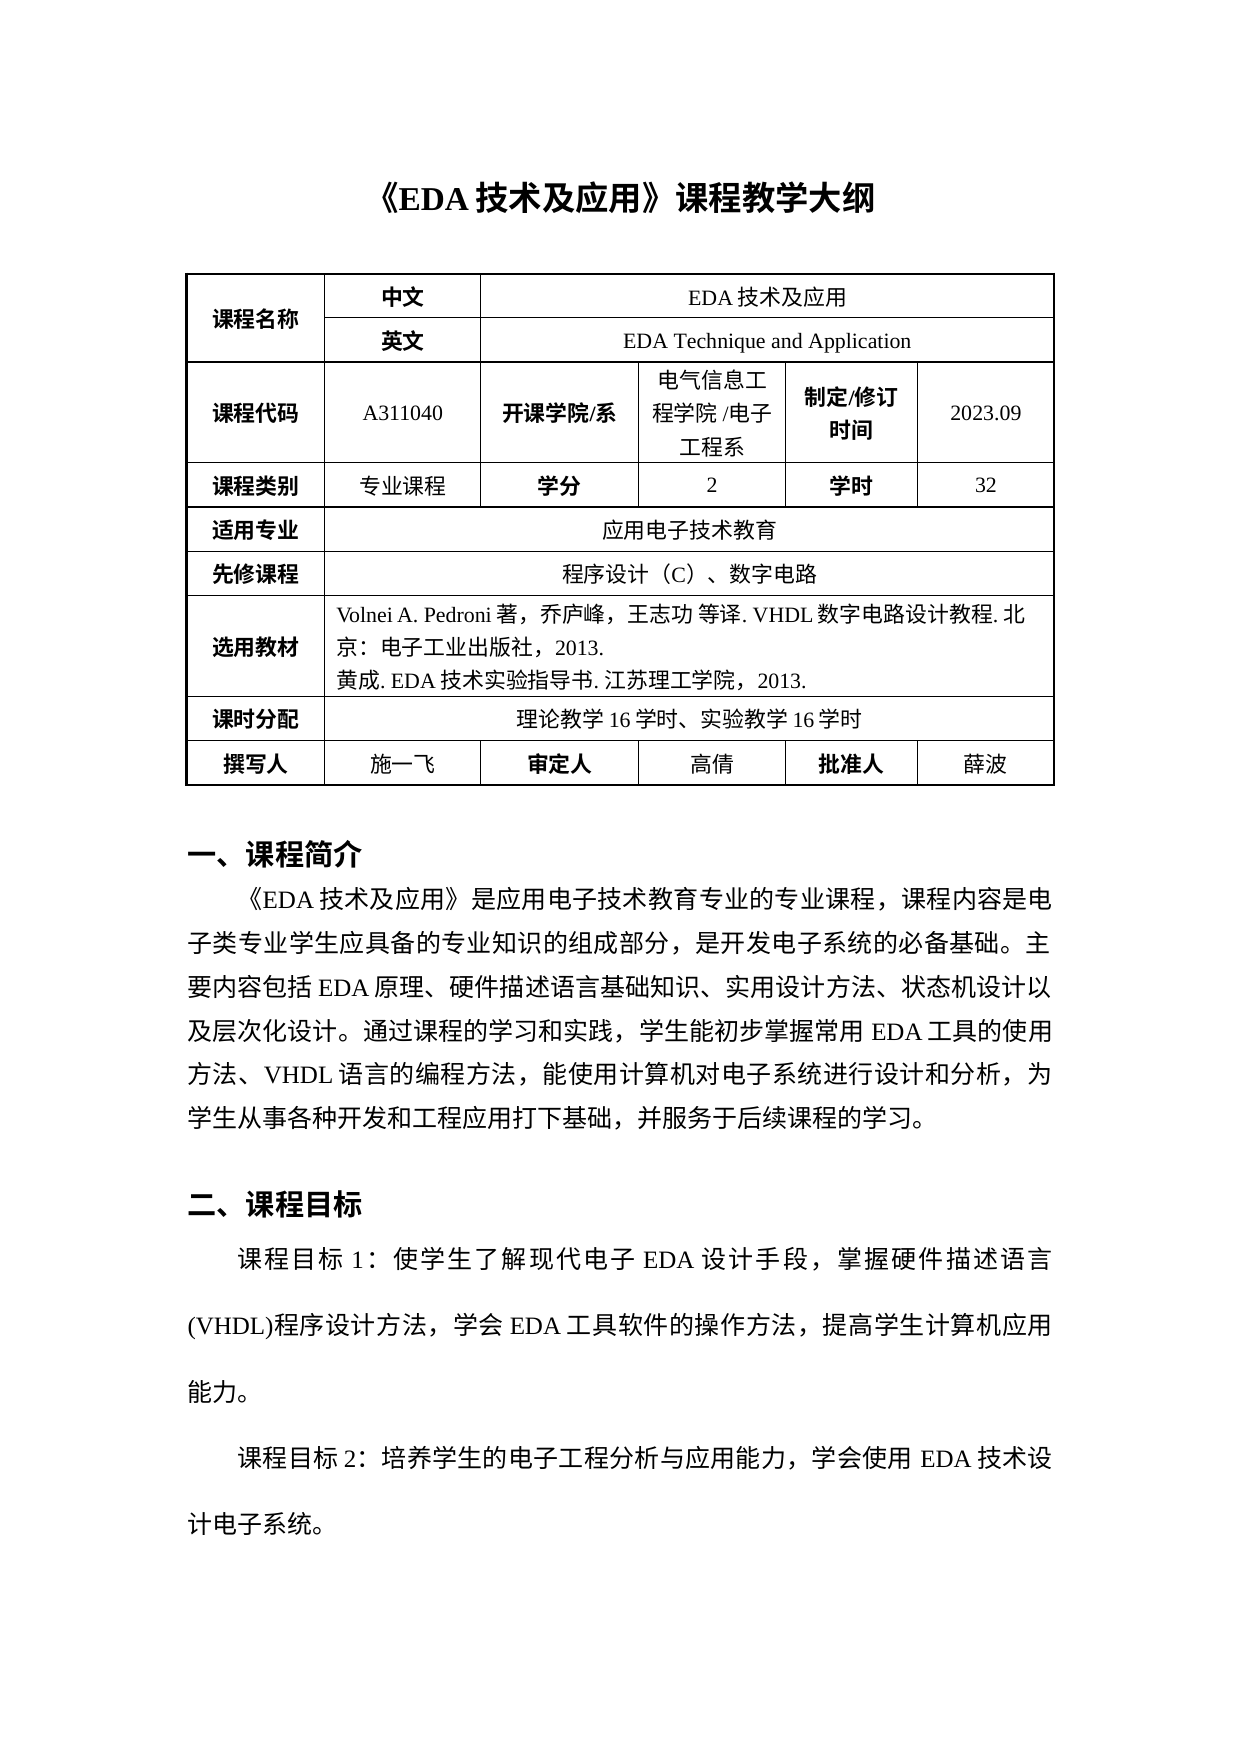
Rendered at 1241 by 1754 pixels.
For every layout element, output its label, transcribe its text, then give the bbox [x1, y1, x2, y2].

table_cell 选用教材 [188, 596, 324, 696]
table_cell Volnei A. Pedroni著，乔庐峰，王志功 等译. VHDL数字电路设计教程. 北京：电子工业出版社，2013. 黄成. EDA技术实验指导书. 江苏理工学院，2013. [325, 596, 1053, 696]
text 一、课程简介 [187, 830, 1053, 874]
table_cell 审定人 [481, 741, 638, 784]
table_cell 32 [918, 463, 1053, 506]
table_cell 电气信息工程学院 /电子工程系 [639, 363, 785, 462]
table_cell 课程类别 [188, 463, 324, 506]
table_header 中文 [325, 275, 480, 317]
table_cell 学分 [481, 463, 638, 506]
table_cell 高倩 [639, 741, 785, 784]
table_cell 课时分配 [188, 697, 324, 740]
table_cell 先修课程 [188, 552, 324, 595]
table_cell 2 [639, 463, 785, 506]
table_cell 开课学院/系 [481, 363, 638, 462]
table_cell 学时 [786, 463, 917, 506]
table_cell 理论教学16学时、实验教学16学时 [325, 697, 1053, 740]
table_cell EDA Technique and Application [481, 318, 1053, 361]
table_cell A311040 [325, 363, 480, 462]
table_cell 专业课程 [325, 463, 480, 506]
text 课程目标1：使学生了解现代电子EDA设计手段，掌握硬件描述语言(VHDL)程序设计方法，学会EDA工具软件的操作方法，提高学生计算机应用能力。 [187, 1224, 1053, 1423]
table_cell 适用专业 [188, 508, 324, 551]
table_cell 2023.09 [918, 363, 1053, 462]
text 课程目标2：培养学生的电子工程分析与应用能力，学会使用EDA技术设计电子系统。 [187, 1423, 1053, 1556]
table_cell 英文 [325, 318, 480, 361]
text 二、课程目标 [187, 1180, 1053, 1224]
table_cell 程序设计（C）、数字电路 [325, 552, 1053, 595]
text 《EDA技术及应用》课程教学大纲 [187, 162, 1053, 229]
table_cell 薛波 [918, 741, 1053, 784]
table_cell 课程代码 [188, 363, 324, 462]
table_cell 施一飞 [325, 741, 480, 784]
text 《EDA技术及应用》是应用电子技术教育专业的专业课程，课程内容是电子类专业学生应具备的专业知识的组成部分，是开发电子系统的必备基础。主要内容包括EDA原理、硬件描述语言基础知识、实用设计方法、状态机设计以及层次化设计。通过课程的学习和实践，学生能初步掌握常用EDA工具的使用方法、VHDL语言的编程方法，能使用计算机对电子系统进行设计和分析，为学生从事各种开发和工程应用打下基础，并服务于后续课程的学习。 [187, 874, 1053, 1136]
table_cell 批准人 [786, 741, 917, 784]
table_cell 应用电子技术教育 [325, 508, 1053, 551]
table_header 课程名称 [188, 275, 324, 361]
table_cell 制定/修订 时间 [786, 363, 917, 462]
table_header EDA技术及应用 [481, 275, 1053, 317]
table_cell 撰写人 [188, 741, 324, 784]
